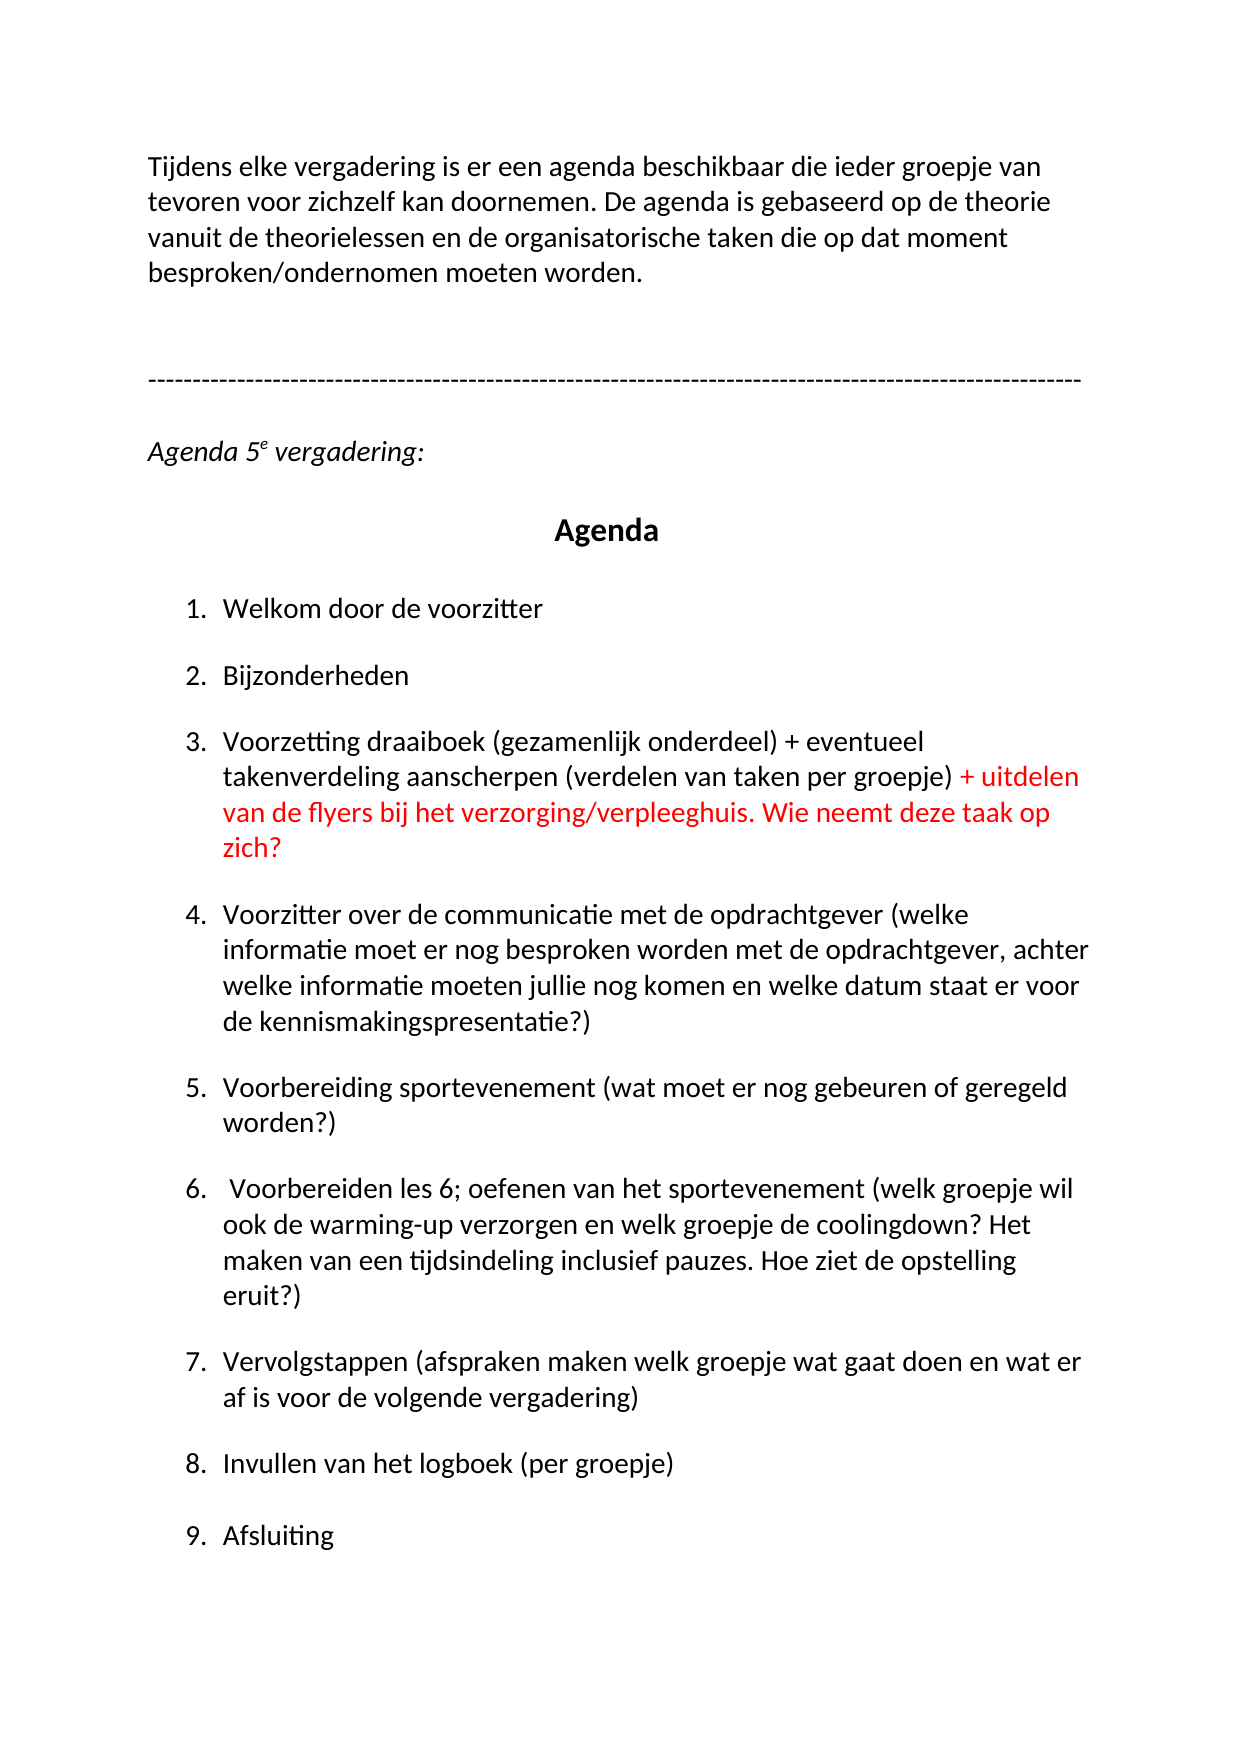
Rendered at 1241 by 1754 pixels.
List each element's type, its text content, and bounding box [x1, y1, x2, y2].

list Bijzonderheden [185, 657, 1093, 723]
text Tijdens elke vergadering is er een agenda beschikbaar die ieder groepje van tevoren voor zichzelf kan doornemen. De agenda is gebaseerd op de theorie vanuit de theorielessen en de organisatorische taken die op dat moment besproken/ondernomen moeten worden. [148, 148, 1093, 290]
list Invullen van het logboek (per groepje) [185, 1445, 1093, 1481]
text Agenda [148, 509, 1093, 550]
list Voorbereiding sportevenement (wat moet er nog gebeuren of geregeld worden?) [185, 1069, 1093, 1171]
list Welkom door de voorzitter [185, 590, 1093, 657]
list Voorzitter over de communicatie met de opdrachtgever (welke informatie moet er nog besproken worden met de opdrachtgever, achter welke informatie moeten jullie nog komen en welke datum staat er voor de kennismakingspresentatie?) [185, 896, 1093, 1069]
list Vervolgstappen (afspraken maken welk groepje wat gaat doen en wat er af is voor de volgende vergadering) [185, 1343, 1093, 1445]
text Agenda 5e vergadering: [148, 433, 1093, 468]
list Voorbereiden les 6; oefenen van het sportevenement (welk groepje wil ook de warming-up verzorgen en welk groepje de coolingdown? Het maken van een tijdsindeling inclusief pauzes. Hoe ziet de opstelling eruit?) [185, 1171, 1093, 1343]
text --------------------------------------------------------------------------------------------------------- [148, 361, 1093, 397]
list Afsluiting [185, 1517, 1093, 1552]
list Voorzetting draaiboek (gezamenlijk onderdeel) + eventueel takenverdeling aanscherpen (verdelen van taken per groepje) + uitdelen van de flyers bij het verzorging/verpleeghuis. Wie neemt deze taak op zich? [185, 723, 1093, 896]
